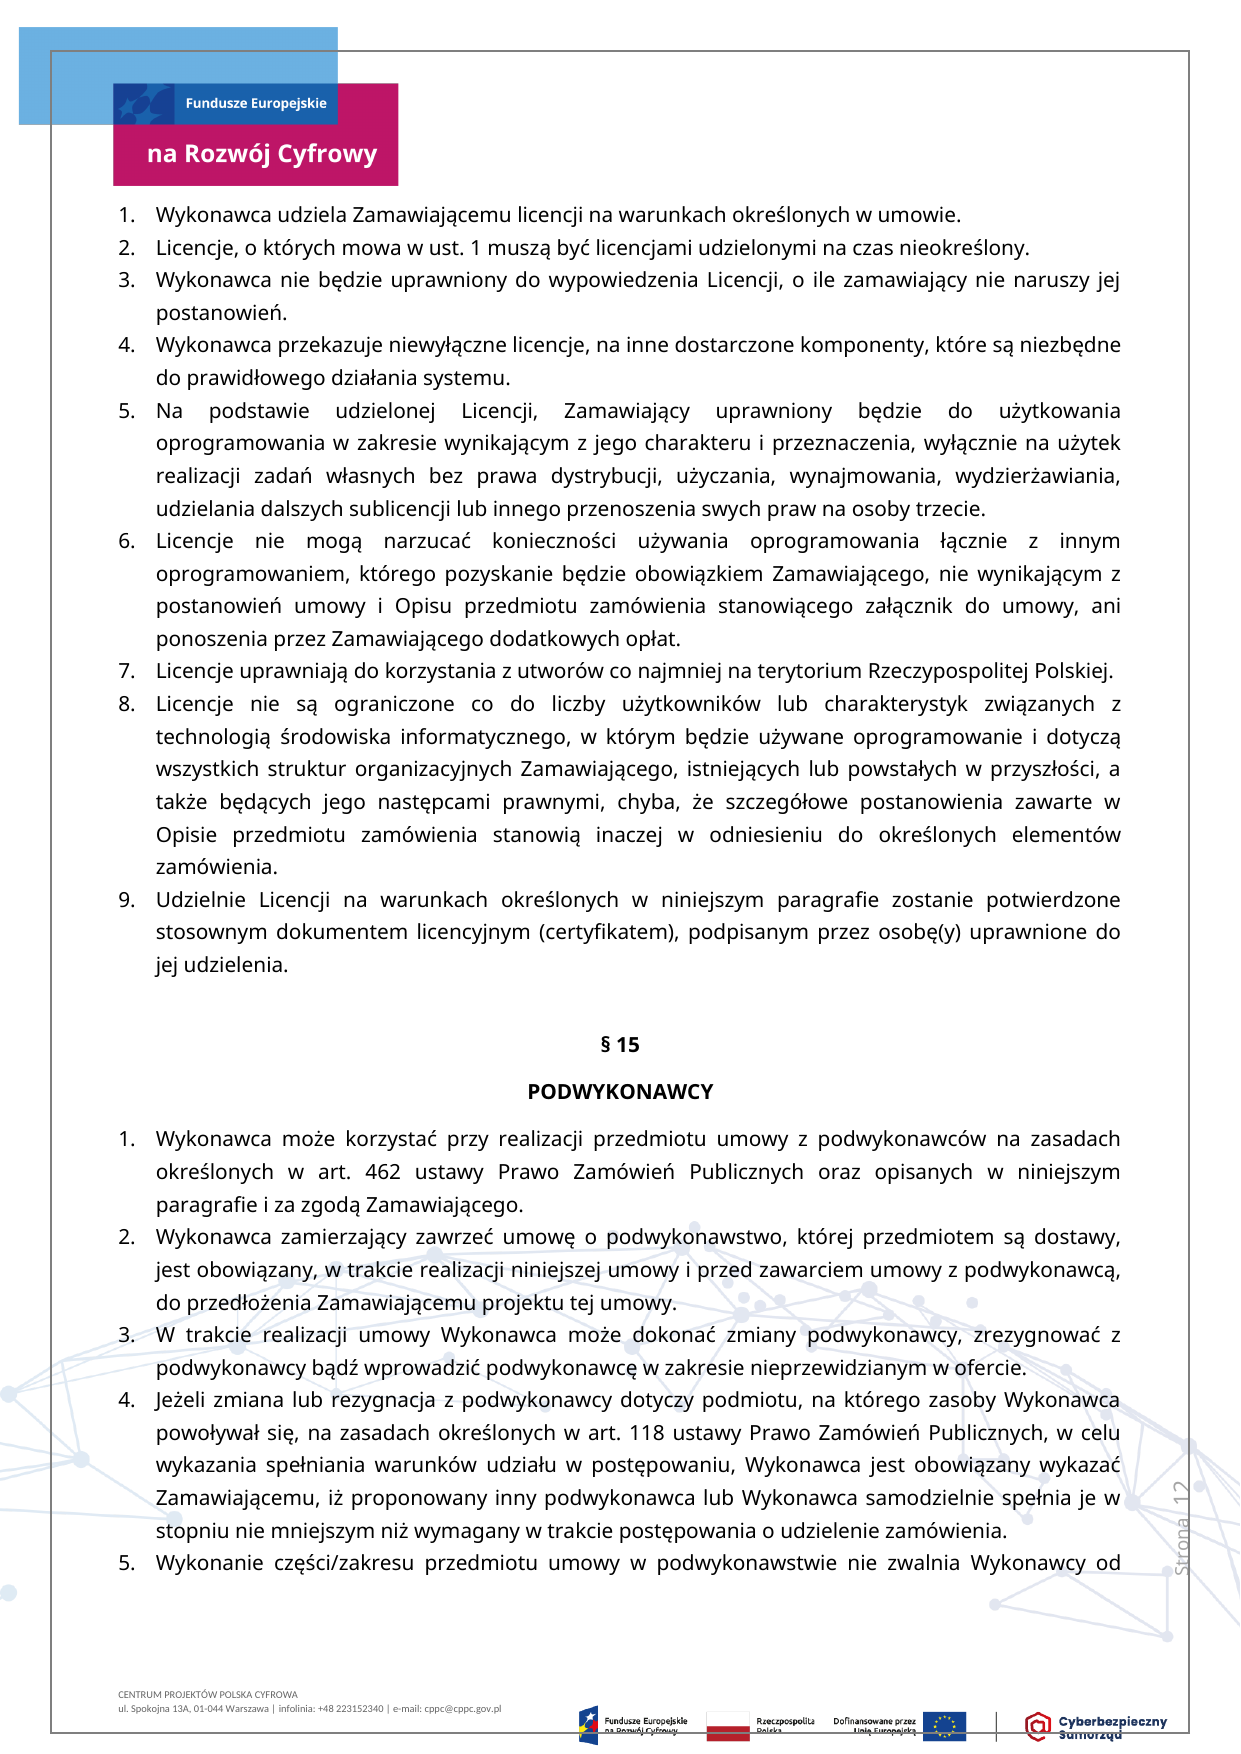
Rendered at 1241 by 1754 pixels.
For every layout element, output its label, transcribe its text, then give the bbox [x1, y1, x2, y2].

list Licencje, o których mowa w ust. 1 muszą być licencjami udzielonymi na czas nieokreślony. [118, 233, 1122, 261]
text § 15 [118, 1030, 1122, 1058]
list Wykonawca nie będzie uprawniony do wypowiedzenia Licencji, o ile zamawiający nie naruszy jej postanowień. [118, 265, 1122, 326]
list Wykonawca udziela Zamawiającemu licencji na warunkach określonych w umowie. [118, 200, 1122, 229]
text PODWYKONAWCY [118, 1077, 1122, 1106]
list Na podstawie udzielonej Licencji, Zamawiający uprawniony będzie do użytkowania oprogramowania w zakresie wynikającym z jego charakteru i przeznaczenia, wyłącznie na użytek realizacji zadań własnych bez prawa dystrybucji, użyczania, wynajmowania, wydzierżawiania, udzielania dalszych sublicencji lub innego przenoszenia swych praw na osoby trzecie. [118, 396, 1122, 522]
list Jeżeli zmiana lub rezygnacja z podwykonawcy dotyczy podmiotu, na którego zasoby Wykonawca powoływał się, na zasadach określonych w art. 118 ustawy Prawo Zamówień Publicznych, w celu wykazania spełniania warunków udziału w postępowaniu, Wykonawca jest obowiązany wykazać Zamawiającemu, iż proponowany inny podwykonawca lub Wykonawca samodzielnie spełnia je w stopniu nie mniejszym niż wymagany w trakcie postępowania o udzielenie zamówienia. [118, 1385, 1122, 1544]
picture [52, 1221, 1188, 1732]
picture [1179, 1532, 1188, 1537]
picture [18, 27, 399, 186]
picture [0, 1221, 1240, 1754]
list Wykonawca przekazuje niewyłączne licencje, na inne dostarczone komponenty, które są niezbędne do prawidłowego działania systemu. [118, 331, 1122, 392]
list Licencje nie mogą narzucać konieczności używania oprogramowania łącznie z innym oprogramowaniem, którego pozyskanie będzie obowiązkiem Zamawiającego, nie wynikającym z postanowień umowy i Opisu przedmiotu zamówienia stanowiącego załącznik do umowy, ani ponoszenia przez Zamawiającego dodatkowych opłat. [118, 526, 1122, 652]
list Wykonawca może korzystać przy realizacji przedmiotu umowy z podwykonawców na zasadach określonych w art. 462 ustawy Prawo Zamówień Publicznych oraz opisanych w niniejszym paragrafie i za zgodą Zamawiającego. [118, 1124, 1122, 1218]
list W trakcie realizacji umowy Wykonawca może dokonać zmiany podwykonawcy, zrezygnować z podwykonawcy bądź wprowadzić podwykonawcę w zakresie nieprzewidzianym w ofercie. [118, 1320, 1122, 1381]
picture [52, 52, 399, 186]
list Udzielnie Licencji na warunkach określonych w niniejszym paragrafie zostanie potwierdzone stosownym dokumentem licencyjnym (certyfikatem), podpisanym przez osobę(y) uprawnione do jej udzielenia. [118, 885, 1122, 978]
picture [1179, 1542, 1187, 1548]
list Wykonawca zamierzający zawrzeć umowę o podwykonawstwo, której przedmiotem są dostawy, jest obowiązany, w trakcie realizacji niniejszej umowy i przed zawarciem umowy z podwykonawcą, do przedłożenia Zamawiającemu projektu tej umowy. [118, 1222, 1122, 1316]
list Licencje uprawniają do korzystania z utworów co najmniej na terytorium Rzeczypospolitej Polskiej. [118, 657, 1122, 685]
list Licencje nie są ograniczone co do liczby użytkowników lub charakterystyk związanych z technologią środowiska informatycznego, w którym będzie używane oprogramowanie i dotyczą wszystkich struktur organizacyjnych Zamawiającego, istniejących lub powstałych w przyszłości, a także będących jego następcami prawnymi, chyba, że szczegółowe postanowienia zawarte w Opisie przedmiotu zamówienia stanowią inaczej w odniesieniu do określonych elementów zamówienia. [118, 689, 1122, 881]
